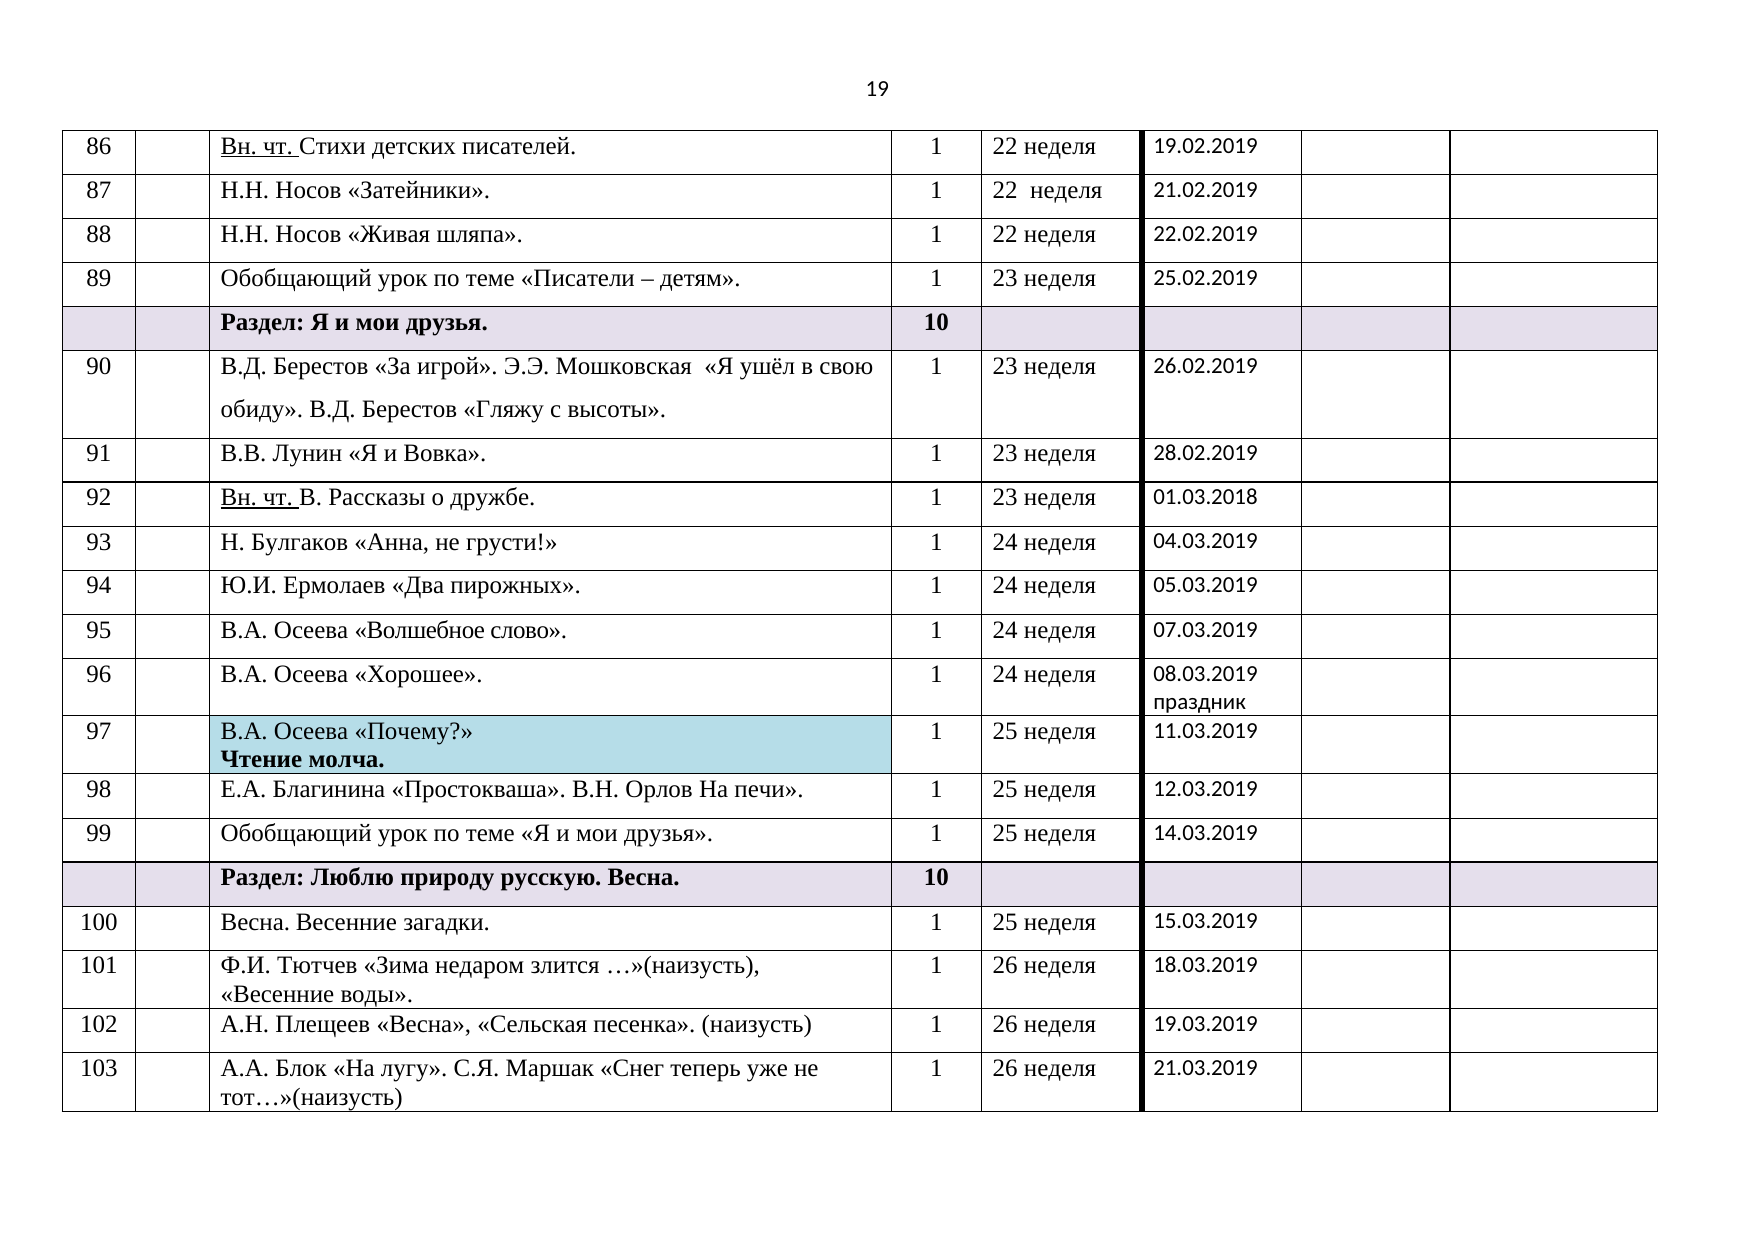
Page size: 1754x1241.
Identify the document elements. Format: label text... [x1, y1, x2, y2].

table_cell Раздел: Я и мои друзья. [210, 307, 891, 350]
table_cell Весна. Весенние загадки. [210, 907, 891, 949]
table_cell 94 [63, 571, 135, 614]
table_cell 26 неделя [982, 951, 1139, 1008]
table_cell 23 неделя [982, 483, 1139, 526]
table_cell [136, 819, 209, 861]
table_cell Е.А. Благинина «Простокваша». В.Н. Орлов На печи». [210, 774, 891, 817]
table_cell [136, 1009, 209, 1052]
table_cell 26 неделя [982, 1009, 1139, 1052]
table_cell [1302, 1053, 1449, 1111]
table_cell 25 неделя [982, 907, 1139, 949]
table_cell [1451, 1053, 1657, 1111]
table_cell 1 [892, 716, 981, 773]
table_cell 1 [892, 527, 981, 569]
table_cell 1 [892, 774, 981, 817]
table_cell 97 [63, 716, 135, 773]
table_cell [63, 307, 135, 350]
table_cell 93 [63, 527, 135, 569]
table_cell [136, 483, 209, 526]
table_cell 05.03.2019 [1145, 571, 1301, 614]
table_cell Обобщающий урок по теме «Я и мои друзья». [210, 819, 891, 861]
table_cell 1 [892, 483, 981, 526]
table_cell [1302, 131, 1449, 174]
table_cell [1302, 774, 1449, 817]
table_cell В.Д. Берестов «За игрой». Э.Э. Мошковская «Я ушёл в свою обиду». В.Д. Берестов «Гляжу с высоты». [210, 351, 891, 437]
table_cell [1302, 819, 1449, 861]
table_cell 1 [892, 907, 981, 949]
table_cell [1302, 483, 1449, 526]
table_cell [136, 219, 209, 262]
table_cell [1302, 571, 1449, 614]
table_cell [1451, 483, 1657, 526]
table_cell [136, 527, 209, 569]
table_cell 1 [892, 175, 981, 218]
table_cell [1451, 571, 1657, 614]
table_cell [1451, 1009, 1657, 1052]
table_cell 24 неделя [982, 527, 1139, 569]
table_cell 10 [892, 863, 981, 906]
table_cell [136, 263, 209, 306]
table_cell 103 [63, 1053, 135, 1111]
table_cell [63, 863, 135, 906]
table_cell [136, 307, 209, 350]
table_cell [136, 615, 209, 658]
table_cell [1302, 907, 1449, 949]
table_cell [1451, 615, 1657, 658]
table_cell 99 [63, 819, 135, 861]
table_cell [136, 1053, 209, 1111]
table_cell [1451, 219, 1657, 262]
table_cell 1 [892, 263, 981, 306]
table_cell 1 [892, 439, 981, 481]
table_cell [136, 351, 209, 437]
table_cell 88 [63, 219, 135, 262]
table_cell [1302, 615, 1449, 658]
table_cell [136, 907, 209, 949]
table_cell Н. Булгаков «Анна, не грусти!» [210, 527, 891, 569]
table_cell [1302, 951, 1449, 1008]
table_cell В.В. Лунин «Я и Вовка». [210, 439, 891, 481]
table_cell 1 [892, 615, 981, 658]
table_cell Обобщающий урок по теме «Писатели – детям». [210, 263, 891, 306]
table_cell [1451, 439, 1657, 481]
table_cell [1451, 527, 1657, 569]
table_cell 86 [63, 131, 135, 174]
table_cell 102 [63, 1009, 135, 1052]
table_cell 28.02.2019 [1145, 439, 1301, 481]
table_cell 21.02.2019 [1145, 175, 1301, 218]
table_cell [1302, 1009, 1449, 1052]
table_cell В.А. Осеева «Почему?» Чтение молча. [210, 716, 891, 773]
table_cell [1302, 307, 1449, 350]
table_cell [1451, 131, 1657, 174]
table_cell [1145, 863, 1301, 906]
table_cell [1451, 351, 1657, 437]
table_cell 24 неделя [982, 615, 1139, 658]
table_cell [1451, 819, 1657, 861]
table_cell 07.03.2019 [1145, 615, 1301, 658]
table_cell 11.03.2019 [1145, 716, 1301, 773]
table_cell [1302, 175, 1449, 218]
table_cell 1 [892, 1053, 981, 1111]
table_cell [136, 175, 209, 218]
table_cell 14.03.2019 [1145, 819, 1301, 861]
table_cell 1 [892, 659, 981, 715]
table_cell [1451, 307, 1657, 350]
table_cell [136, 716, 209, 773]
table_cell 08.03.2019 праздник [1145, 659, 1301, 715]
table_cell 92 [63, 483, 135, 526]
table_cell Н.Н. Носов «Затейники». [210, 175, 891, 218]
table_cell 1 [892, 951, 981, 1008]
table_cell [1451, 175, 1657, 218]
table_cell 1 [892, 819, 981, 861]
table_cell 98 [63, 774, 135, 817]
table_cell [1145, 307, 1301, 350]
table_cell [136, 131, 209, 174]
table_cell [1451, 659, 1657, 715]
table_cell 22.02.2019 [1145, 219, 1301, 262]
table_cell 25 неделя [982, 819, 1139, 861]
table_cell В.А. Осеева «Хорошее». [210, 659, 891, 715]
table_cell 89 [63, 263, 135, 306]
table_cell 26 неделя [982, 1053, 1139, 1111]
table_cell 25 неделя [982, 716, 1139, 773]
table_cell 24 неделя [982, 659, 1139, 715]
table_cell Вн. чт. Стихи детских писателей. [210, 131, 891, 174]
table_cell 25.02.2019 [1145, 263, 1301, 306]
table_cell В.А. Осеева «Волшебное слово». [210, 615, 891, 658]
table_cell [1302, 351, 1449, 437]
table_cell 25 неделя [982, 774, 1139, 817]
table_cell [136, 439, 209, 481]
table_cell 21.03.2019 [1145, 1053, 1301, 1111]
table_cell 23 неделя [982, 351, 1139, 437]
table_cell 87 [63, 175, 135, 218]
table_cell 91 [63, 439, 135, 481]
table_cell [1451, 907, 1657, 949]
table_cell 10 [892, 307, 981, 350]
table_cell 1 [892, 1009, 981, 1052]
table_cell 96 [63, 659, 135, 715]
table_cell [1451, 263, 1657, 306]
table_cell 90 [63, 351, 135, 437]
table_cell 101 [63, 951, 135, 1008]
table_cell 95 [63, 615, 135, 658]
table_cell Ю.И. Ермолаев «Два пирожных». [210, 571, 891, 614]
table_cell [1451, 716, 1657, 773]
table_cell 12.03.2019 [1145, 774, 1301, 817]
table_cell 22 неделя [982, 131, 1139, 174]
table_cell 19.03.2019 [1145, 1009, 1301, 1052]
table_cell [1302, 863, 1449, 906]
table_cell 23 неделя [982, 439, 1139, 481]
table_cell [136, 951, 209, 1008]
table_cell [1302, 439, 1449, 481]
table_cell Раздел: Люблю природу русскую. Весна. [210, 863, 891, 906]
table_cell [136, 659, 209, 715]
table_cell [136, 774, 209, 817]
table_cell 15.03.2019 [1145, 907, 1301, 949]
table_cell [1451, 863, 1657, 906]
table_cell 1 [892, 351, 981, 437]
table_cell [1451, 774, 1657, 817]
table_cell 24 неделя [982, 571, 1139, 614]
table_cell Н.Н. Носов «Живая шляпа». [210, 219, 891, 262]
table_cell [136, 571, 209, 614]
table_cell [1302, 527, 1449, 569]
table_cell 1 [892, 571, 981, 614]
table_cell [1302, 263, 1449, 306]
table_cell [1302, 219, 1449, 262]
table_cell 100 [63, 907, 135, 949]
table_cell 1 [892, 219, 981, 262]
table_cell [136, 863, 209, 906]
table_cell [1302, 716, 1449, 773]
table_cell А.Н. Плещеев «Весна», «Сельская песенка». (наизусть) [210, 1009, 891, 1052]
table_cell 01.03.2018 [1145, 483, 1301, 526]
table_cell Ф.И. Тютчев «Зима недаром злится …»(наизусть), «Весенние воды». [210, 951, 891, 1008]
table_cell 22 неделя [982, 219, 1139, 262]
table_cell 19.02.2019 [1145, 131, 1301, 174]
table_cell А.А. Блок «На лугу». С.Я. Маршак «Снег теперь уже не тот…»(наизусть) [210, 1053, 891, 1111]
table_cell [1451, 951, 1657, 1008]
table_cell 22 неделя [982, 175, 1139, 218]
table_cell [982, 863, 1139, 906]
table_cell 23 неделя [982, 263, 1139, 306]
table_cell 26.02.2019 [1145, 351, 1301, 437]
table_cell 18.03.2019 [1145, 951, 1301, 1008]
table_cell [982, 307, 1139, 350]
table_cell 04.03.2019 [1145, 527, 1301, 569]
table_cell [1302, 659, 1449, 715]
table_cell 1 [892, 131, 981, 174]
table_cell Вн. чт. В. Рассказы о дружбе. [210, 483, 891, 526]
